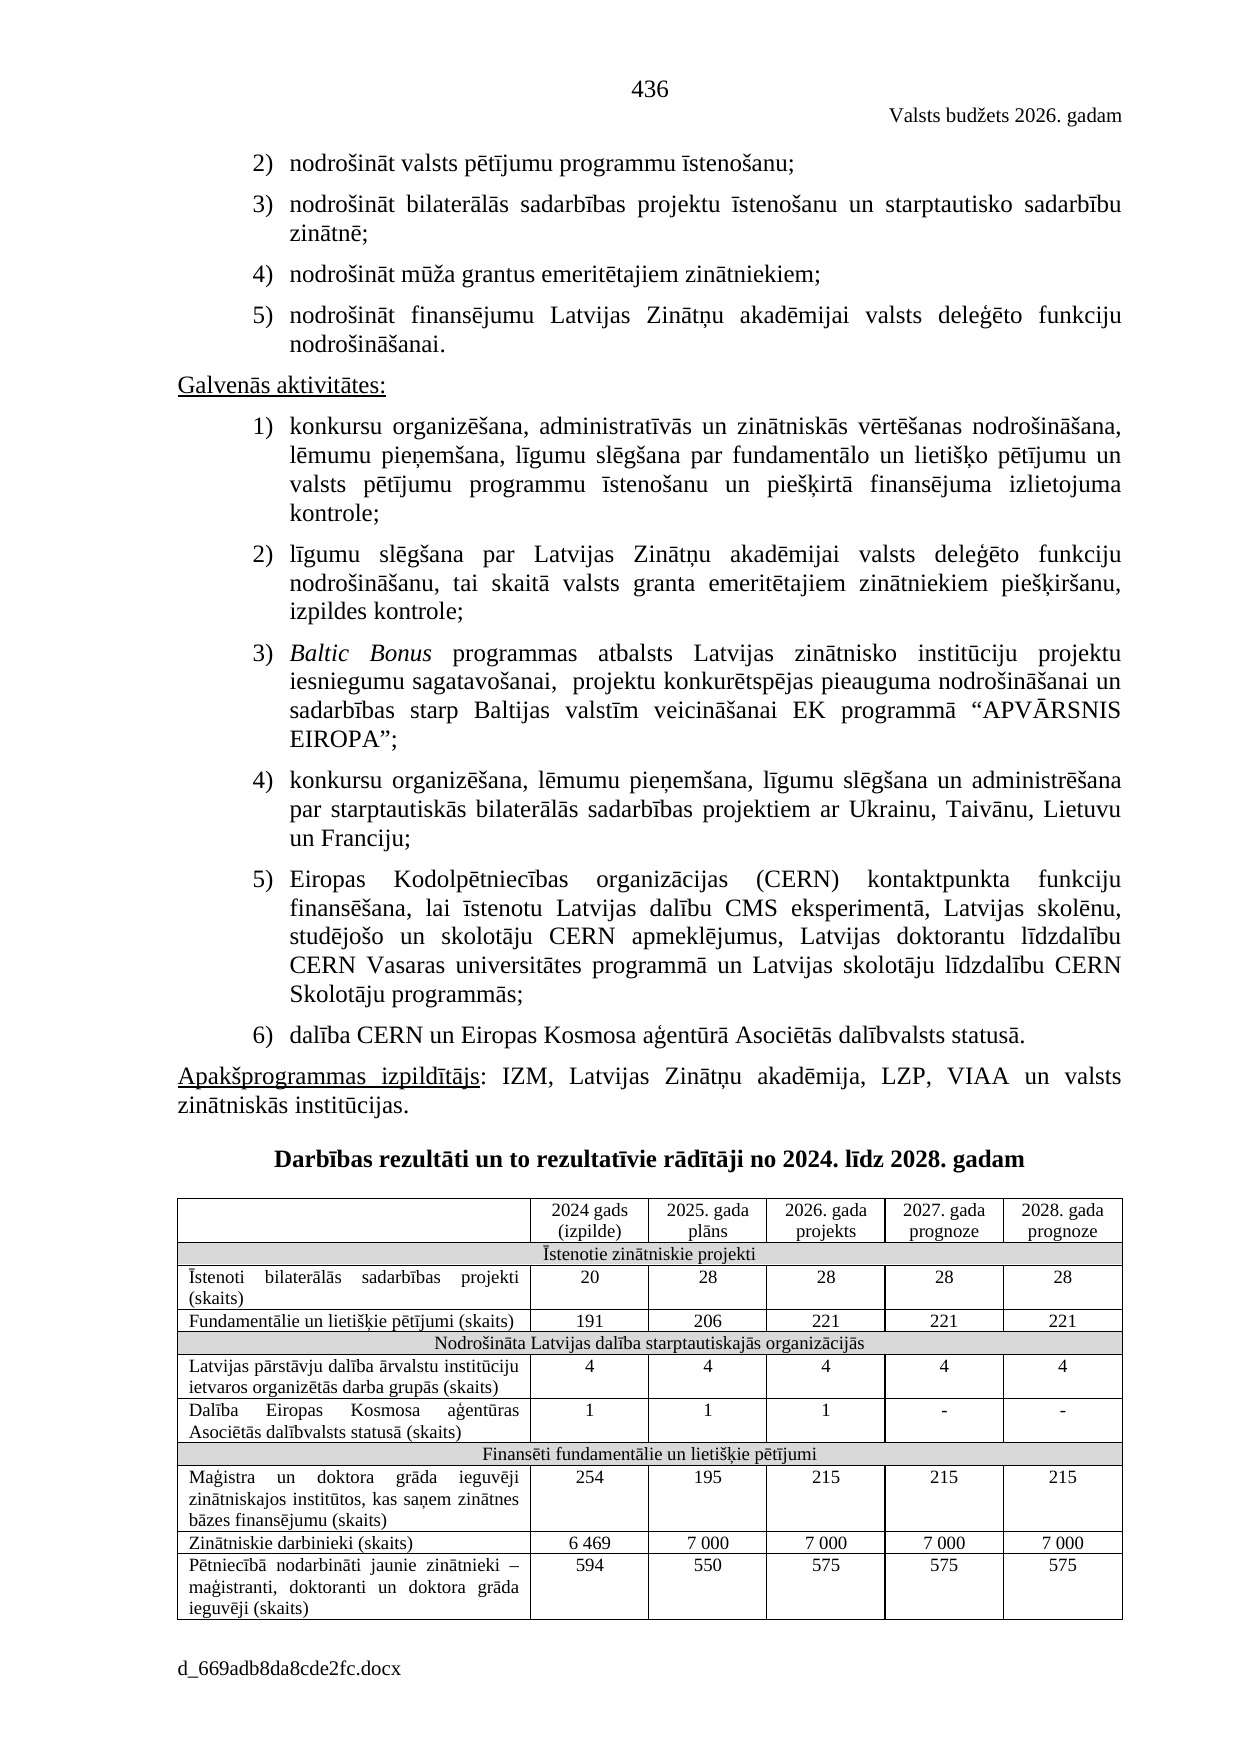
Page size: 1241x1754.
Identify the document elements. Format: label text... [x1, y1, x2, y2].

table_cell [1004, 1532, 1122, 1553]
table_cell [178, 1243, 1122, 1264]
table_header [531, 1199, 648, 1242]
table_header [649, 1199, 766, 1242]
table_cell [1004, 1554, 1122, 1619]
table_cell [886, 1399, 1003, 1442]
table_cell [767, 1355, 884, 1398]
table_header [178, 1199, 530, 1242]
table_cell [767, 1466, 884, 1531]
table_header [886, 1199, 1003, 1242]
text Galvenās aktivitātes: [177, 370, 1122, 399]
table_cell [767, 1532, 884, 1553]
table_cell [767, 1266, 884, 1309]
list konkursu organizēšana, lēmumu pieņemšana, līgumu slēgšana un administrēšana par starptautiskās bilaterālās sadarbības projektiem ar Ukrainu, Taivānu, Lietuvu un Franciju; [252, 765, 1122, 851]
list Baltic Bonus programmas atbalsts Latvijas zinātnisko institūciju projektu iesniegumu sagatavošanai, projektu konkurētspējas pieauguma nodrošināšanai un sadarbības starp Baltijas valstīm veicināšanai EK programmā “APVĀRSNIS EIROPA”; [252, 638, 1122, 753]
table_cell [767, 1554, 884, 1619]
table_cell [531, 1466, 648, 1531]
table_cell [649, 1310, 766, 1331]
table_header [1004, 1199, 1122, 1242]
text Darbības rezultāti un to rezultatīvie rādītāji no 2024. līdz 2028. gadam [177, 1144, 1122, 1173]
list konkursu organizēšana, administratīvās un zinātniskās vērtēšanas nodrošināšana, lēmumu pieņemšana, līgumu slēgšana par fundamentālo un lietišķo pētījumu un valsts pētījumu programmu īstenošanu un piešķirtā finansējuma izlietojuma kontrole; [252, 411, 1122, 526]
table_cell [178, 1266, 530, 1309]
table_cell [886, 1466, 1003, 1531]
list līgumu slēgšana par Latvijas Zinātņu akadēmijai valsts deleģēto funkciju nodrošināšanu, tai skaitā valsts granta emeritētajiem zinātniekiem piešķiršanu, izpildes kontrole; [252, 539, 1122, 625]
list dalība CERN un Eiropas Kosmosa aģentūrā Asociētās dalībvalsts statusā. [252, 1020, 1122, 1049]
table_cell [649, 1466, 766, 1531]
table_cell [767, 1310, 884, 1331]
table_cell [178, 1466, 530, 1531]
text Apakšprogrammas izpildītājs: IZM, Latvijas Zinātņu akadēmija, LZP, VIAA un valsts zinātniskās institūcijas. [177, 1061, 1122, 1119]
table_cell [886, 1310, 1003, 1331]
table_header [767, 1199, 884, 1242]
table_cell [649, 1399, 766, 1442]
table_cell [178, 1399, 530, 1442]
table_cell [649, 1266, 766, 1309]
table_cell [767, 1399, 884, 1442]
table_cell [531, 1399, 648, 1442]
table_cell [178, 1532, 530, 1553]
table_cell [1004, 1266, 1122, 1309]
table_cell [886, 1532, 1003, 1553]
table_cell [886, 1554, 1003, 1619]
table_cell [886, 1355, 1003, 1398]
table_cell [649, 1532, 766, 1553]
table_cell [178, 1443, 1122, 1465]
list nodrošināt valsts pētījumu programmu īstenošanu; [252, 148, 1122, 176]
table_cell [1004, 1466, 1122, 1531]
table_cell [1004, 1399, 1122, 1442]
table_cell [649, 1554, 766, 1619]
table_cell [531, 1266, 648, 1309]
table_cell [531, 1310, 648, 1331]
list nodrošināt finansējumu Latvijas Zinātņu akadēmijai valsts deleģēto funkciju nodrošināšanai. [252, 300, 1122, 358]
list nodrošināt bilaterālās sadarbības projektu īstenošanu un starptautisko sadarbību zinātnē; [252, 189, 1122, 246]
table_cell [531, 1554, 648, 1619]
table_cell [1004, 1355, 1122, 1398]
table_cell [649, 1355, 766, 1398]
list nodrošināt mūža grantus emeritētajiem zinātniekiem; [252, 259, 1122, 288]
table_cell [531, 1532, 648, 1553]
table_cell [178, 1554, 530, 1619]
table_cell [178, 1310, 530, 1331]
list Eiropas Kodolpētniecības organizācijas (CERN) kontaktpunkta funkciju finansēšana, lai īstenotu Latvijas dalību CMS eksperimentā, Latvijas skolēnu, studējošo un skolotāju CERN apmeklējumus, Latvijas doktorantu līdzdalību CERN Vasaras universitātes programmā un Latvijas skolotāju līdzdalību CERN Skolotāju programmās; [252, 864, 1122, 1008]
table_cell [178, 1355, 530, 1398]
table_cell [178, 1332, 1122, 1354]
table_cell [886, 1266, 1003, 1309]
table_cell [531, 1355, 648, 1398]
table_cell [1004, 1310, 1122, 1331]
